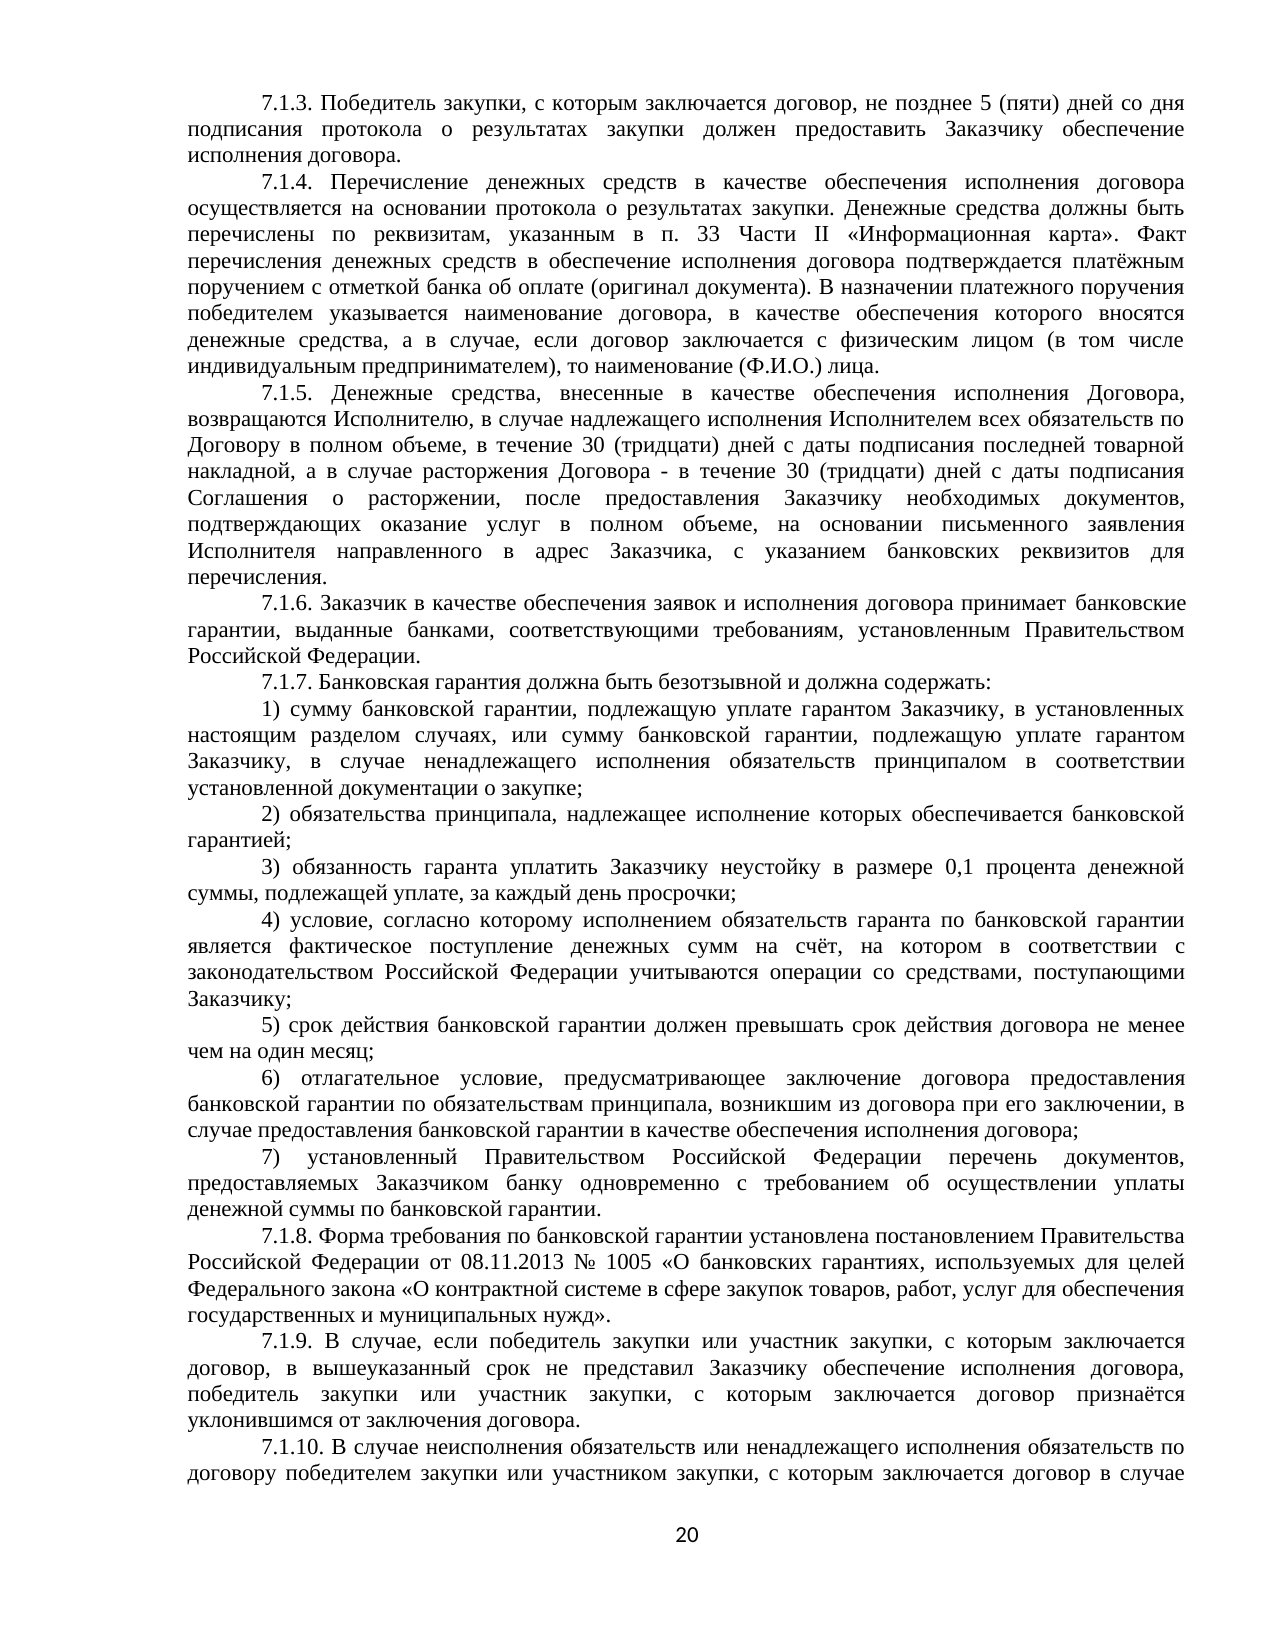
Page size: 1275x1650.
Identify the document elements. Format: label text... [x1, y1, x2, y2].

text 7.1.7. Банковская гарантия должна быть безотзывной и должна содержать: [187, 668, 1186, 695]
text 1) сумму банковской гарантии, подлежащую уплате гарантом Заказчику, в установленных настоящим разделом случаях, или сумму банковской гарантии, подлежащую уплате гарантом Заказчику, в случае ненадлежащего исполнения обязательств принципалом в соответствии установленной документации о закупке; [187, 695, 1186, 800]
text 4) условие, согласно которому исполнением обязательств гаранта по банковской гарантии является фактическое поступление денежных сумм на счёт, на котором в соответствии с законодательством Российской Федерации учитываются операции со средствами, поступающими Заказчику; [187, 906, 1186, 1011]
text 7.1.9. В случае, если победитель закупки или участник закупки, с которым заключается договор, в вышеуказанный срок не представил Заказчику обеспечение исполнения договора, победитель закупки или участник закупки, с которым заключается договор признаётся уклонившимся от заключения договора. [187, 1327, 1186, 1433]
text 7.1.6. Заказчик в качестве обеспечения заявок и исполнения договора принимает банковские гарантии, выданные банками, соответствующими требованиям, установленным Правительством Российской Федерации. [187, 589, 1186, 668]
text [187, 1433, 1186, 1485]
text 7.1.3. Победитель закупки, с которым заключается договор, не позднее 5 (пяти) дней со дня подписания протокола о результатах закупки должен предоставить Заказчику обеспечение исполнения договора. [187, 89, 1186, 168]
text 6) отлагательное условие, предусматривающее заключение договора предоставления банковской гарантии по обязательствам принципала, возникшим из договора при его заключении, в случае предоставления банковской гарантии в качестве обеспечения исполнения договора; [187, 1064, 1186, 1143]
text 7.1.8. Форма требования по банковской гарантии установлена постановлением Правительства Российской Федерации от 08.11.2013 № 1005 «О банковских гарантиях, используемых для целей Федерального закона «О контрактной системе в сфере закупок товаров, работ, услуг для обеспечения государственных и муниципальных нужд». [187, 1222, 1186, 1327]
text 3) обязанность гаранта уплатить Заказчику неустойку в размере 0,1 процента денежной суммы, подлежащей уплате, за каждый день просрочки; [187, 853, 1186, 906]
text 2) обязательства принципала, надлежащее исполнение которых обеспечивается банковской гарантией; [187, 800, 1186, 853]
text 7.1.4. Перечисление денежных средств в качестве обеспечения исполнения договора осуществляется на основании протокола о результатах закупки. Денежные средства должны быть перечислены по реквизитам, указанным в п. 33 Части II «Информационная карта». Факт перечисления денежных средств в обеспечение исполнения договора подтверждается платёжным поручением с отметкой банка об оплате (оригинал документа). В назначении платежного поручения победителем указывается наименование договора, в качестве обеспечения которого вносятся денежные средства, а в случае, если договор заключается с физическим лицом (в том числе индивидуальным предпринимателем), то наименование (Ф.И.О.) лица. [187, 168, 1186, 378]
text 7) установленный Правительством Российской Федерации перечень документов, предоставляемых Заказчиком банку одновременно с требованием об осуществлении уплаты денежной суммы по банковской гарантии. [187, 1143, 1186, 1222]
text 7.1.5. Денежные средства, внесенные в качестве обеспечения исполнения Договора, возвращаются Исполнителю, в случае надлежащего исполнения Исполнителем всех обязательств по Договору в полном объеме, в течение 30 (тридцати) дней с даты подписания последней товарной накладной, а в случае расторжения Договора - в течение 30 (тридцати) дней с даты подписания Соглашения о расторжении, после предоставления Заказчику необходимых документов, подтверждающих оказание услуг в полном объеме, на основании письменного заявления Исполнителя направленного в адрес Заказчика, с указанием банковских реквизитов для перечисления. [187, 378, 1186, 589]
text 5) срок действия банковской гарантии должен превышать срок действия договора не менее чем на один месяц; [187, 1011, 1186, 1064]
